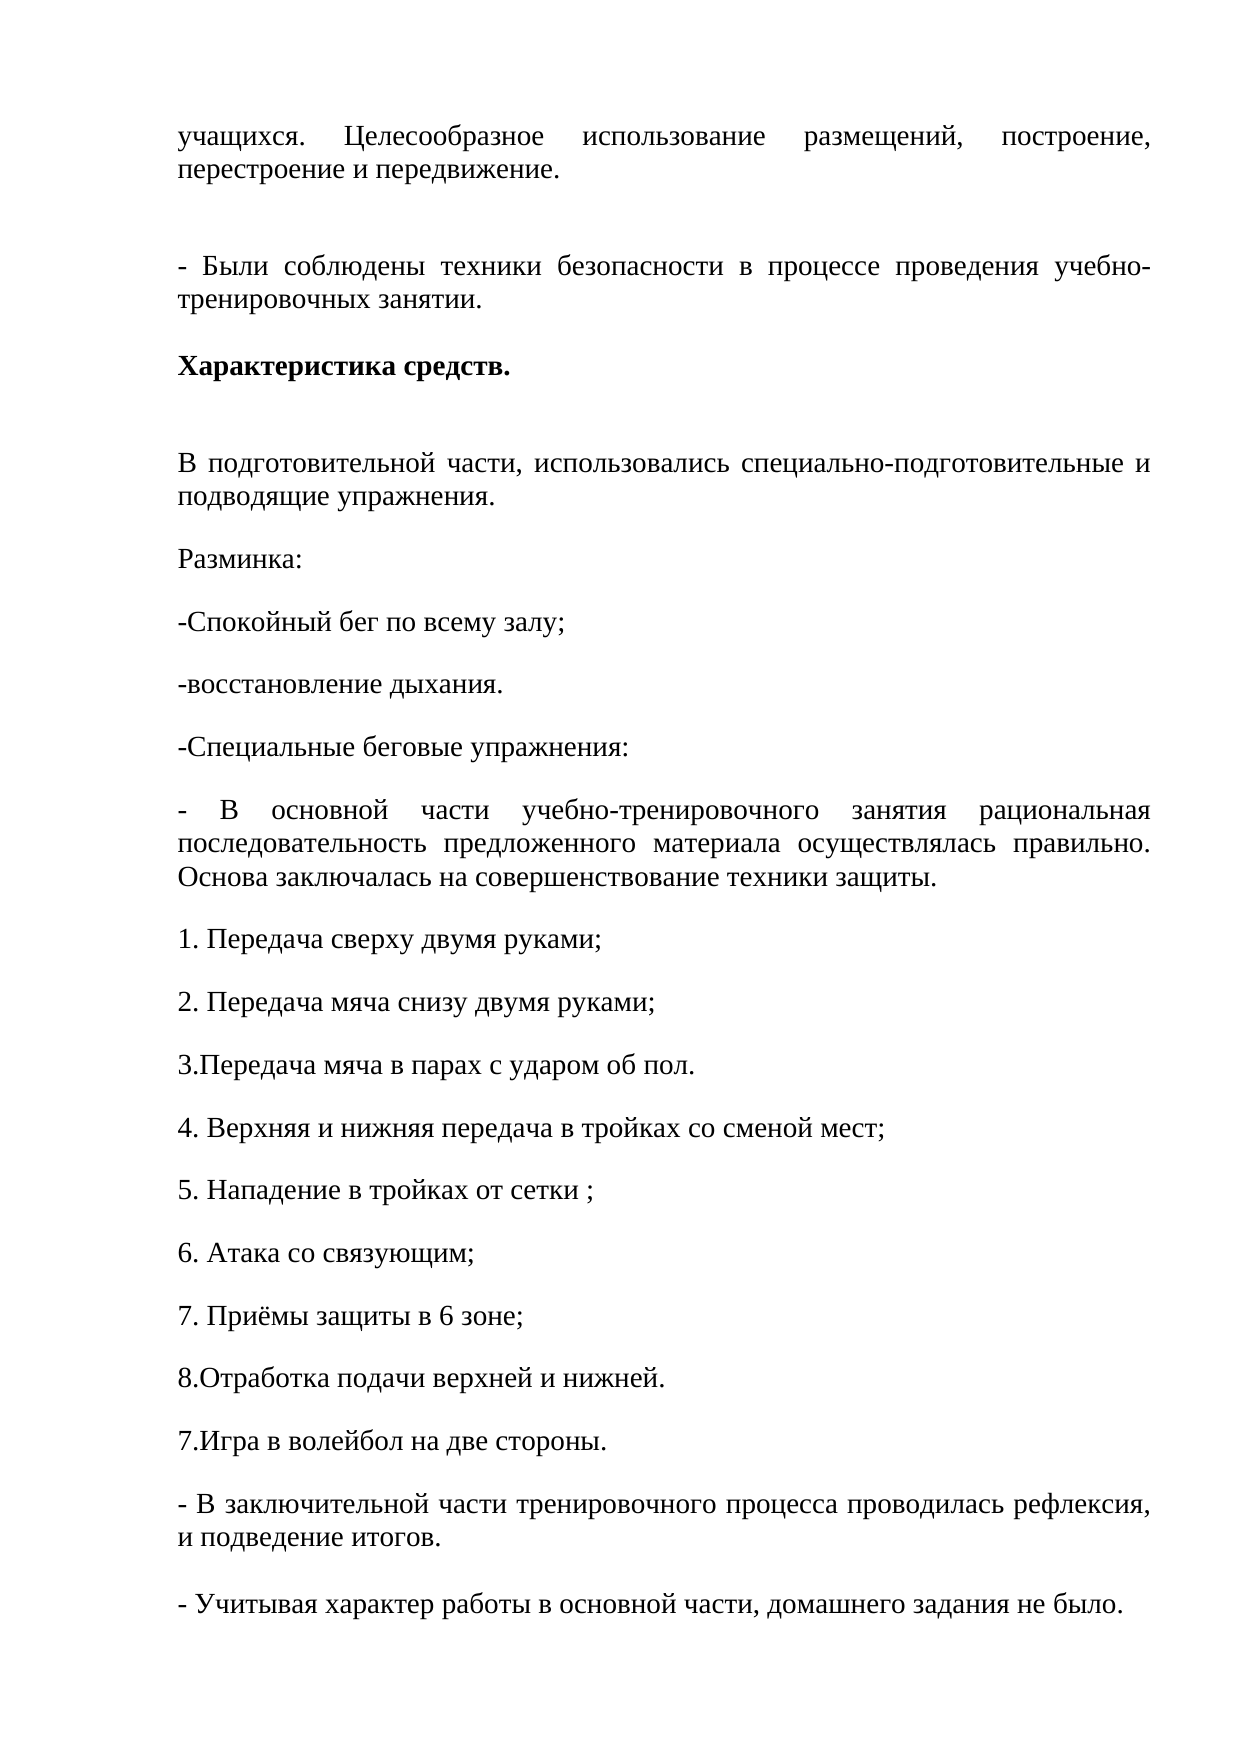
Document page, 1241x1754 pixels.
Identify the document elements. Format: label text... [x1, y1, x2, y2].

text Характеристика средств. [177, 348, 1152, 382]
text 7.Игра в волейбол на две стороны. [177, 1423, 1152, 1457]
text 3.Передача мяча в парах с ударом об пол. [177, 1047, 1152, 1081]
text -Спокойный бег по всему залу; [177, 604, 1152, 637]
text - В заключительной части тренировочного процесса проводилась рефлексия, и подведение итогов. [177, 1486, 1152, 1553]
text В подготовительной части, использовались специально-подготовительные и подводящие упражнения. [177, 445, 1152, 512]
text - Учитывая характер работы в основной части, домашнего задания не было. [177, 1587, 1152, 1620]
text - Были соблюдены техники безопасности в процессе проведения учебно-тренировочных занятии. [177, 248, 1152, 315]
text -восстановление дыхания. [177, 666, 1152, 700]
text -Специальные беговые упражнения: [177, 729, 1152, 763]
text 6. Атака со связующим; [177, 1235, 1152, 1269]
text 2. Передача мяча снизу двумя руками; [177, 984, 1152, 1018]
text 8.Отработка подачи верхней и нижней. [177, 1361, 1152, 1394]
text Разминка: [177, 541, 1152, 574]
text - В основной части учебно-тренировочного занятия рациональная последовательность предложенного материала осуществлялась правильно. Основа заключалась на совершенствование техники защиты. [177, 792, 1152, 892]
text 1. Передача сверху двумя руками; [177, 922, 1152, 955]
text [177, 118, 1152, 185]
text 7. Приёмы защиты в 6 зоне; [177, 1298, 1152, 1331]
text 4. Верхняя и нижняя передача в тройках со сменой мест; [177, 1110, 1152, 1143]
text 5. Нападение в тройках от сетки ; [177, 1172, 1152, 1206]
